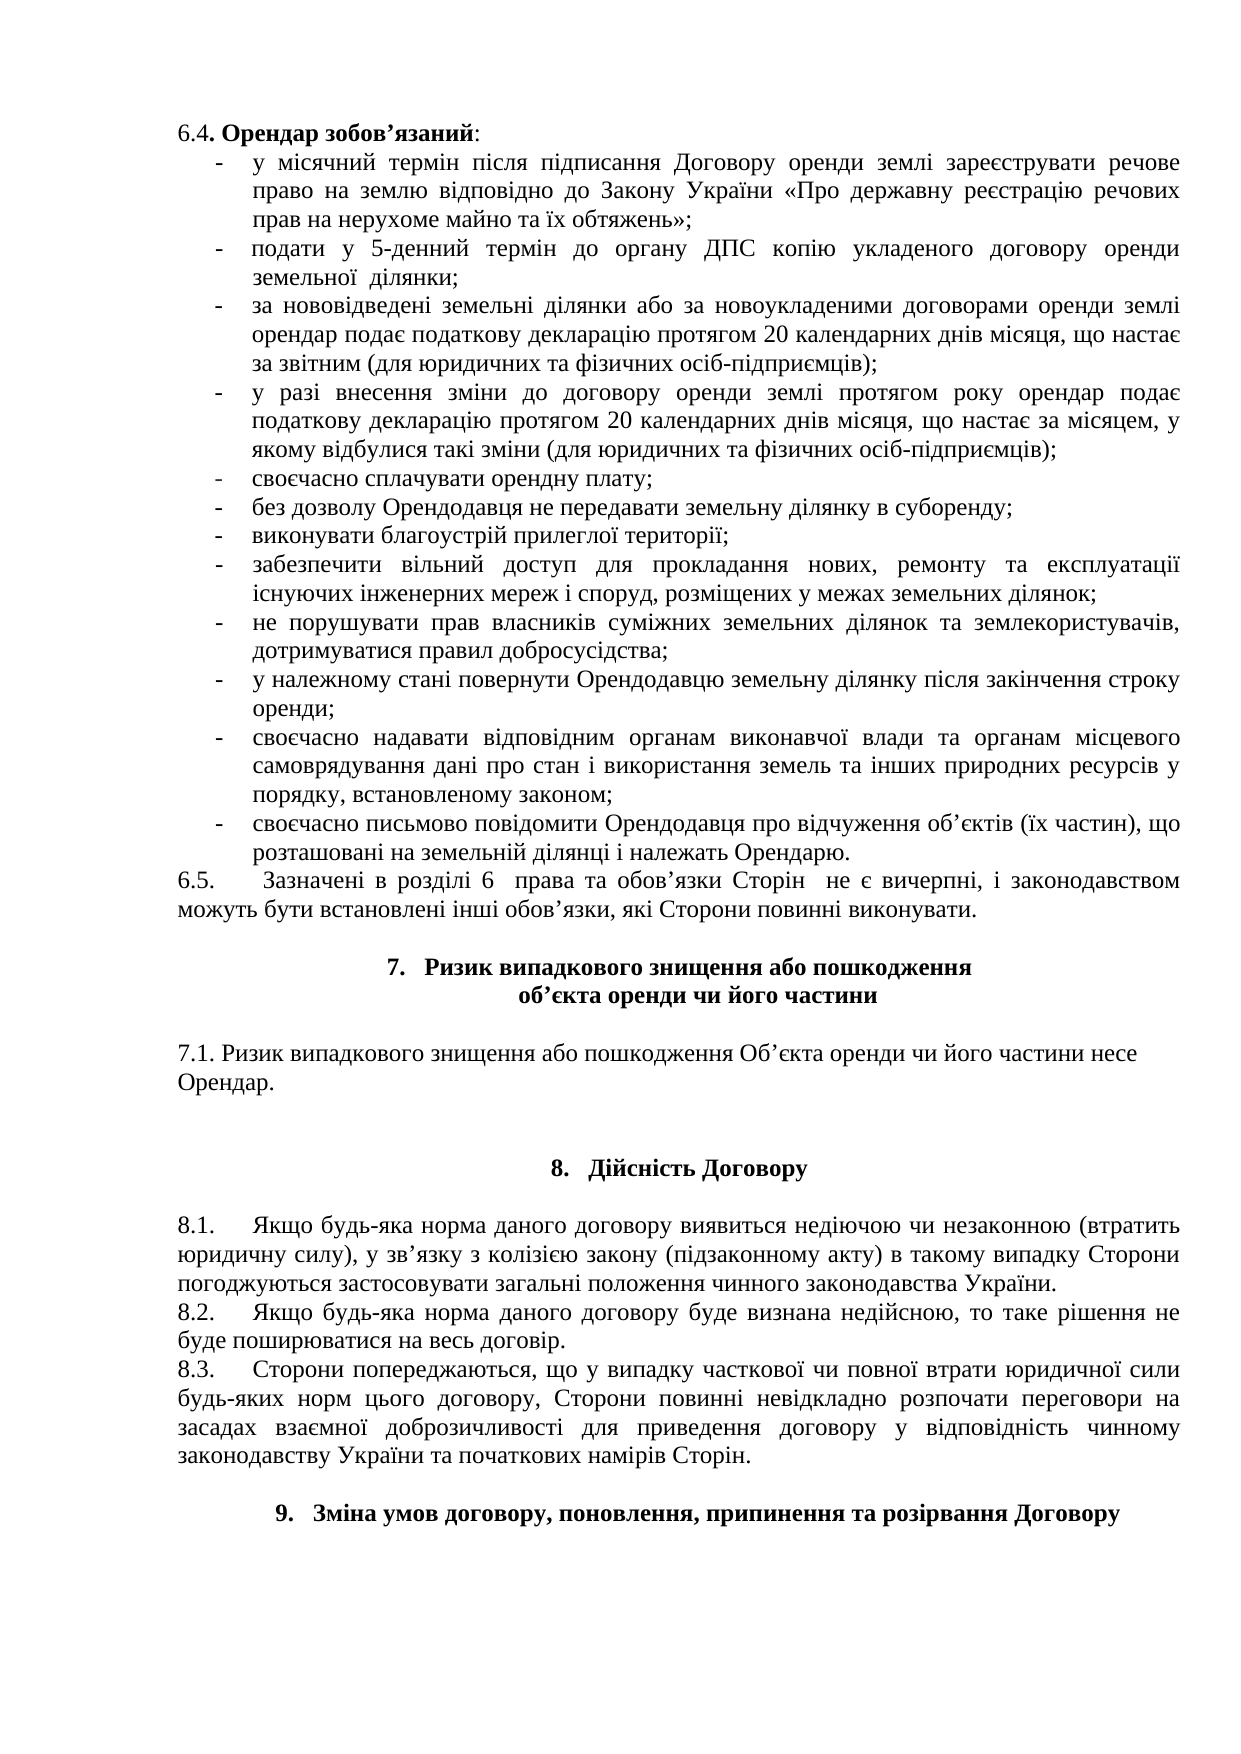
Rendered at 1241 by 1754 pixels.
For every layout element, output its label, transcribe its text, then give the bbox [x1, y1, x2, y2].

text 8.1. Якщо будь-яка норма даного договору виявиться недіючою чи незаконною (втратить юридичну силу), у зв’язку з колізією закону (підзаконному акту) в такому випадку Сторони погоджуються застосовувати загальні положення чинного законодавства України. [177, 1211, 1181, 1297]
list Зазначені в розділі 6 права та обов’язки Сторін не є вичерпні, і законодавством можуть бути встановлені інші обов’язки, які Сторони повинні виконувати. [177, 866, 1181, 923]
list забезпечити вільний доступ для прокладання нових, ремонту та експлуатації існуючих інженерних мереж і споруд, розміщених у межах земельних ділянок; [215, 549, 1181, 607]
list виконувати благоустрій прилеглої території; [214, 521, 1181, 549]
text 8.2. Якщо будь-яка норма даного договору буде визнана недійсною, то таке рішення не буде поширюватися на весь договір. [177, 1297, 1181, 1354]
text 6.4. Орендар зобов’язаний: [177, 118, 1181, 147]
list у разі внесення зміни до договору оренди землі протягом року орендар подає податкову декларацію протягом 20 календарних днів місяця, що настає за місяцем, у якому відбулися такі зміни (для юридичних та фізичних осіб-підприємців); [214, 377, 1181, 463]
list у місячний термін після підписання Договору оренди землі зареєструвати речове право на землю відповідно до Закону України «Про державну реєстрацію речових прав на нерухоме майно та їх обтяжень»; [215, 147, 1181, 233]
list подати у 5-денний термін до органу ДПС копію укладеного договору оренди земельної ділянки; [215, 233, 1181, 291]
list Ризик випадкового знищення або пошкодження [177, 952, 1181, 981]
list об’єкта оренди чи його частини [215, 981, 1181, 1009]
list за нововідведені земельні ділянки або за новоукладеними договорами оренди землі орендар подає податкову декларацію протягом 20 календарних днів місяця, що настає за звітним (для юридичних та фізичних осіб-підприємців); [214, 291, 1181, 377]
list Зміна умов договору, поновлення, припинення та розірвання Договору [215, 1498, 1181, 1527]
list своєчасно сплачувати орендну плату; [214, 463, 1181, 492]
text 7.1. Ризик випадкового знищення або пошкодження Об’єкта оренди чи його частини несе Орендар. [177, 1038, 1181, 1096]
list своєчасно надавати відповідним органам виконавчої влади та органам місцевого самоврядування дані про стан і використання земель та інших природних ресурсів у порядку, встановленому законом; [215, 722, 1181, 808]
text 8.3. Сторони попереджаються, що у випадку часткової чи повної втрати юридичної сили будь-яких норм цього договору, Сторони повинні невідкладно розпочати переговори на засадах взаємної доброзичливості для приведення договору у відповідність чинному законодавству України та початкових намірів Сторін. [177, 1354, 1181, 1469]
list Дійсність Договору [177, 1153, 1181, 1182]
list без дозволу Орендодавця не передавати земельну ділянку в суборенду; [214, 492, 1181, 521]
list своєчасно письмово повідомити Орендодавця про відчуження об’єктів (їх частин), що розташовані на земельній ділянці і належать Орендарю. [215, 808, 1181, 866]
list не порушувати прав власників суміжних земельних ділянок та землекористувачів, дотримуватися правил добросусідства; [215, 607, 1181, 664]
list у належному стані повернути Орендодавцю земельну ділянку після закінчення строку оренди; [215, 664, 1181, 722]
